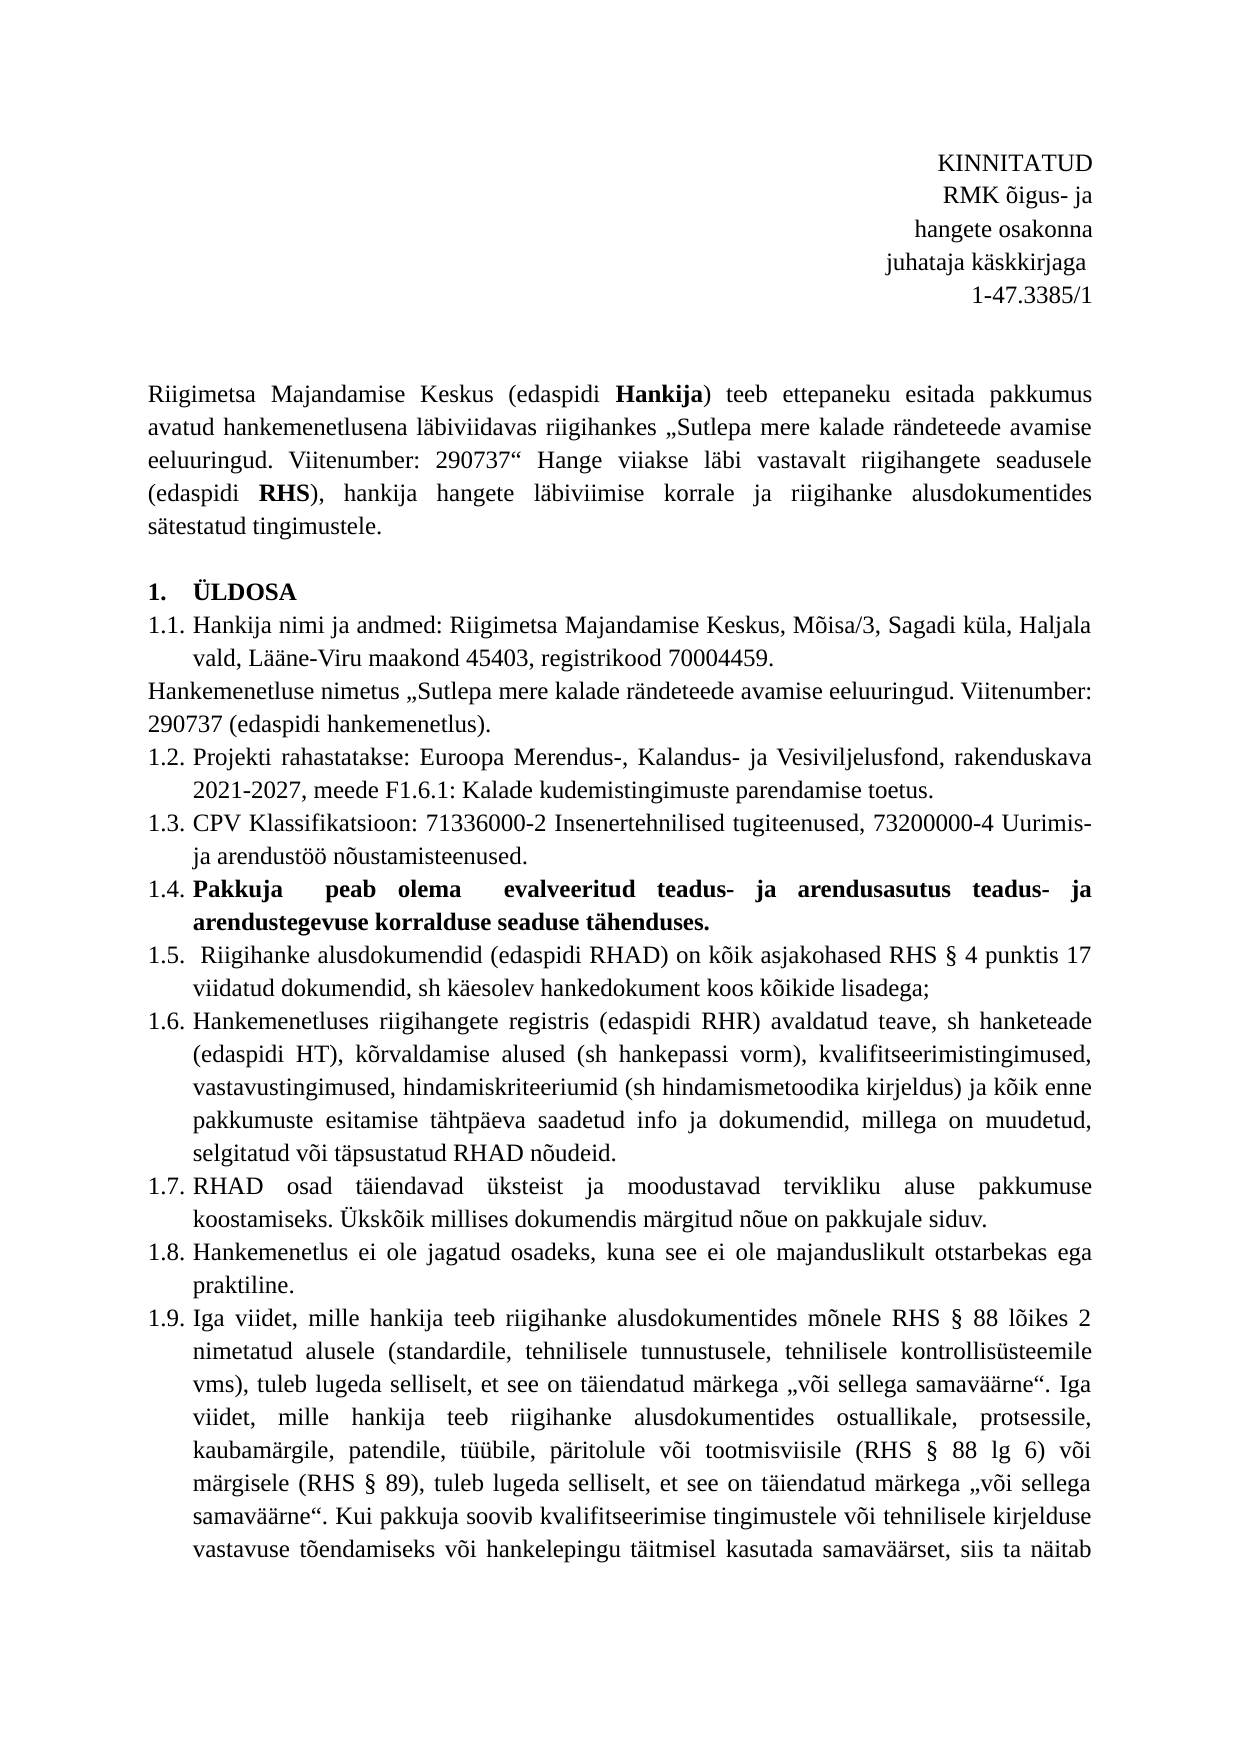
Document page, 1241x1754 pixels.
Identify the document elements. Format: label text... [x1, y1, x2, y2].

text RMK õigus- ja hangete osakonna [148, 181, 1093, 242]
text Riigimetsa Majandamise Keskus (edaspidi Hankija) teeb ettepaneku esitada pakkumus avatud hankemenetlusena läbiviidavas riigihankes „Sutlepa mere kalade rändeteede avamise eeluuringud. Viitenumber: 290737“ Hange viiakse läbi vastavalt riigihangete seadusele (edaspidi RHS), hankija hangete läbiviimise korrale ja riigihanke alusdokumentides sätestatud tingimustele. [148, 379, 1093, 539]
list ÜLDOSA [148, 577, 1093, 606]
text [148, 1303, 1093, 1563]
text Projekti rahastatakse: Euroopa Merendus-, Kalandus- ja Vesiviljelusfond, rakenduskava 2021-2027, meede F1.6.1: Kalade kudemistingimuste parendamise toetus. [148, 742, 1093, 804]
text Hankemenetlus ei ole jagatud osadeks, kuna see ei ole majanduslikult otstarbekas ega praktiline. [148, 1237, 1093, 1299]
text Hankemenetluses riigihangete registris (edaspidi RHR) avaldatud teave, sh hanketeade (edaspidi HT), kõrvaldamise alused (sh hankepassi vorm), kvalifitseerimistingimused, vastavustingimused, hindamiskriteeriumid (sh hindamismetoodika kirjeldus) ja kõik enne pakkumuste esitamise tähtpäeva saadetud info ja dokumendid, millega on muudetud, selgitatud või täpsustatud RHAD nõudeid. [148, 1006, 1093, 1167]
text Riigihanke alusdokumendid (edaspidi RHAD) on kõik asjakohased RHS § 4 punktis 17 viidatud dokumendid, sh käesolev hankedokument koos kõikide lisadega; [148, 940, 1093, 1002]
text juhataja käskkirjaga 1-47.3385/1 [148, 247, 1093, 308]
text Pakkuja peab olema evalveeritud teadus- ja arendusasutus teadus- ja arendustegevuse korralduse seaduse tähenduses. [148, 874, 1093, 936]
list Hankemenetluse nimetus „Sutlepa mere kalade rändeteede avamise eeluuringud. Viitenumber: 290737 (edaspidi hankemenetlus). [148, 676, 1093, 738]
text Hankija nimi ja andmed: Riigimetsa Majandamise Keskus, Mõisa/3, Sagadi küla, Haljala vald, Lääne-Viru maakond 45403, registrikood 70004459. [148, 610, 1093, 672]
text KINNITATUD [148, 148, 1093, 176]
text CPV Klassifikatsioon: 71336000-2 Insenertehnilised tugiteenused, 73200000-4 Uurimis- ja arendustöö nõustamisteenused. [148, 808, 1093, 870]
text RHAD osad täiendavad üksteist ja moodustavad tervikliku aluse pakkumuse koostamiseks. Ükskõik millises dokumendis märgitud nõue on pakkujale siduv. [148, 1171, 1093, 1233]
